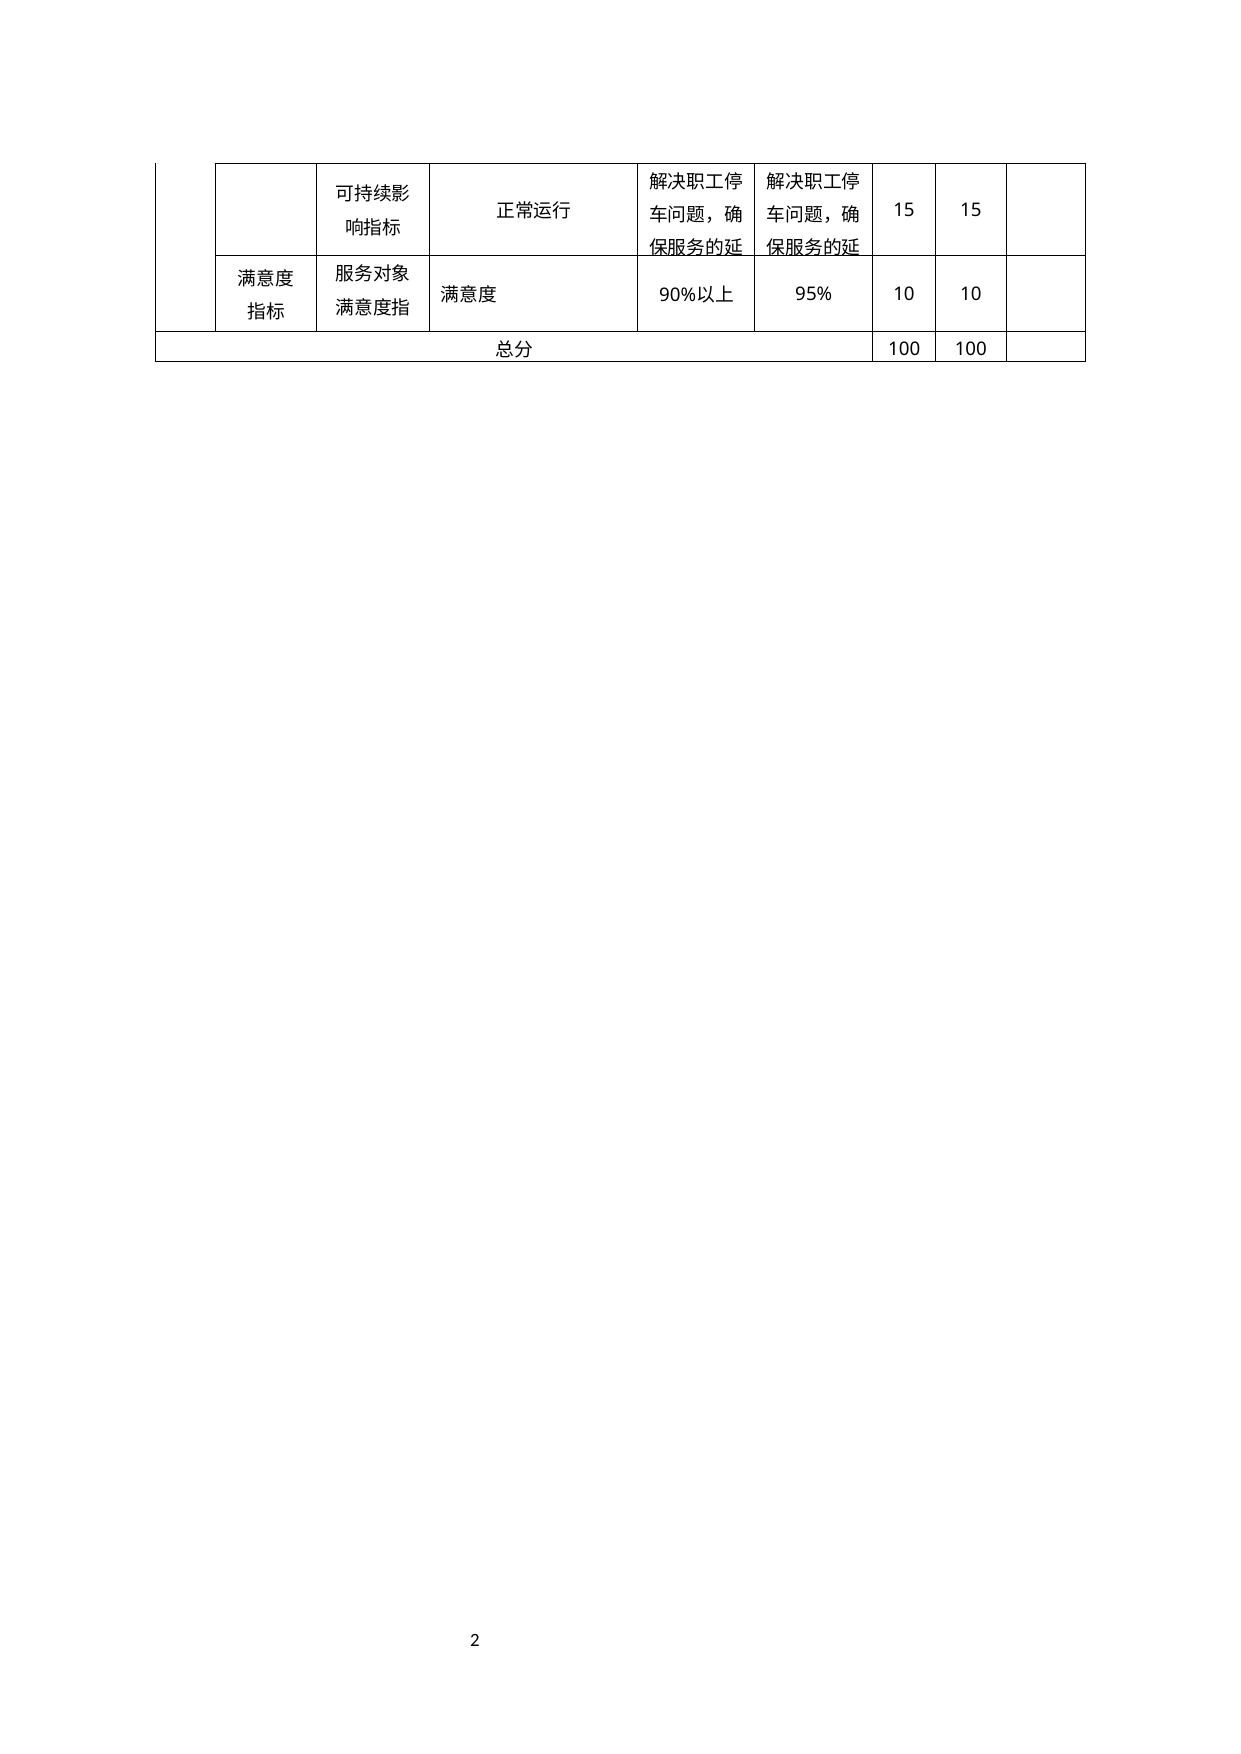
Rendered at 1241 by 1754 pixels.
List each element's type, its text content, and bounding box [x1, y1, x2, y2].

table_cell 满意度 指标 [216, 256, 316, 331]
table_cell [1007, 164, 1085, 255]
table_cell 90%以上 [638, 256, 754, 331]
table_cell 10 [873, 256, 935, 331]
table_cell 总分 [156, 332, 872, 361]
table_cell 满意度 [430, 256, 637, 331]
table_cell 正常运行 [430, 164, 637, 255]
table_cell 解决职工停车问题，确保服务的延续性。 [638, 164, 754, 255]
table_cell 15 [873, 164, 935, 255]
table_cell 100 [936, 332, 1006, 361]
table_cell [1007, 332, 1085, 361]
table_cell 10 [936, 256, 1006, 331]
table_cell 95% [755, 256, 872, 331]
table_cell 服务对象满意度指标 [317, 256, 429, 331]
table_cell 解决职工停车问题，确保服务的延续性。 [755, 164, 872, 255]
table_cell [1007, 256, 1085, 331]
table_cell 100 [873, 332, 935, 361]
table_cell 15 [936, 164, 1006, 255]
table_cell 可持续影响指标 [317, 164, 429, 255]
